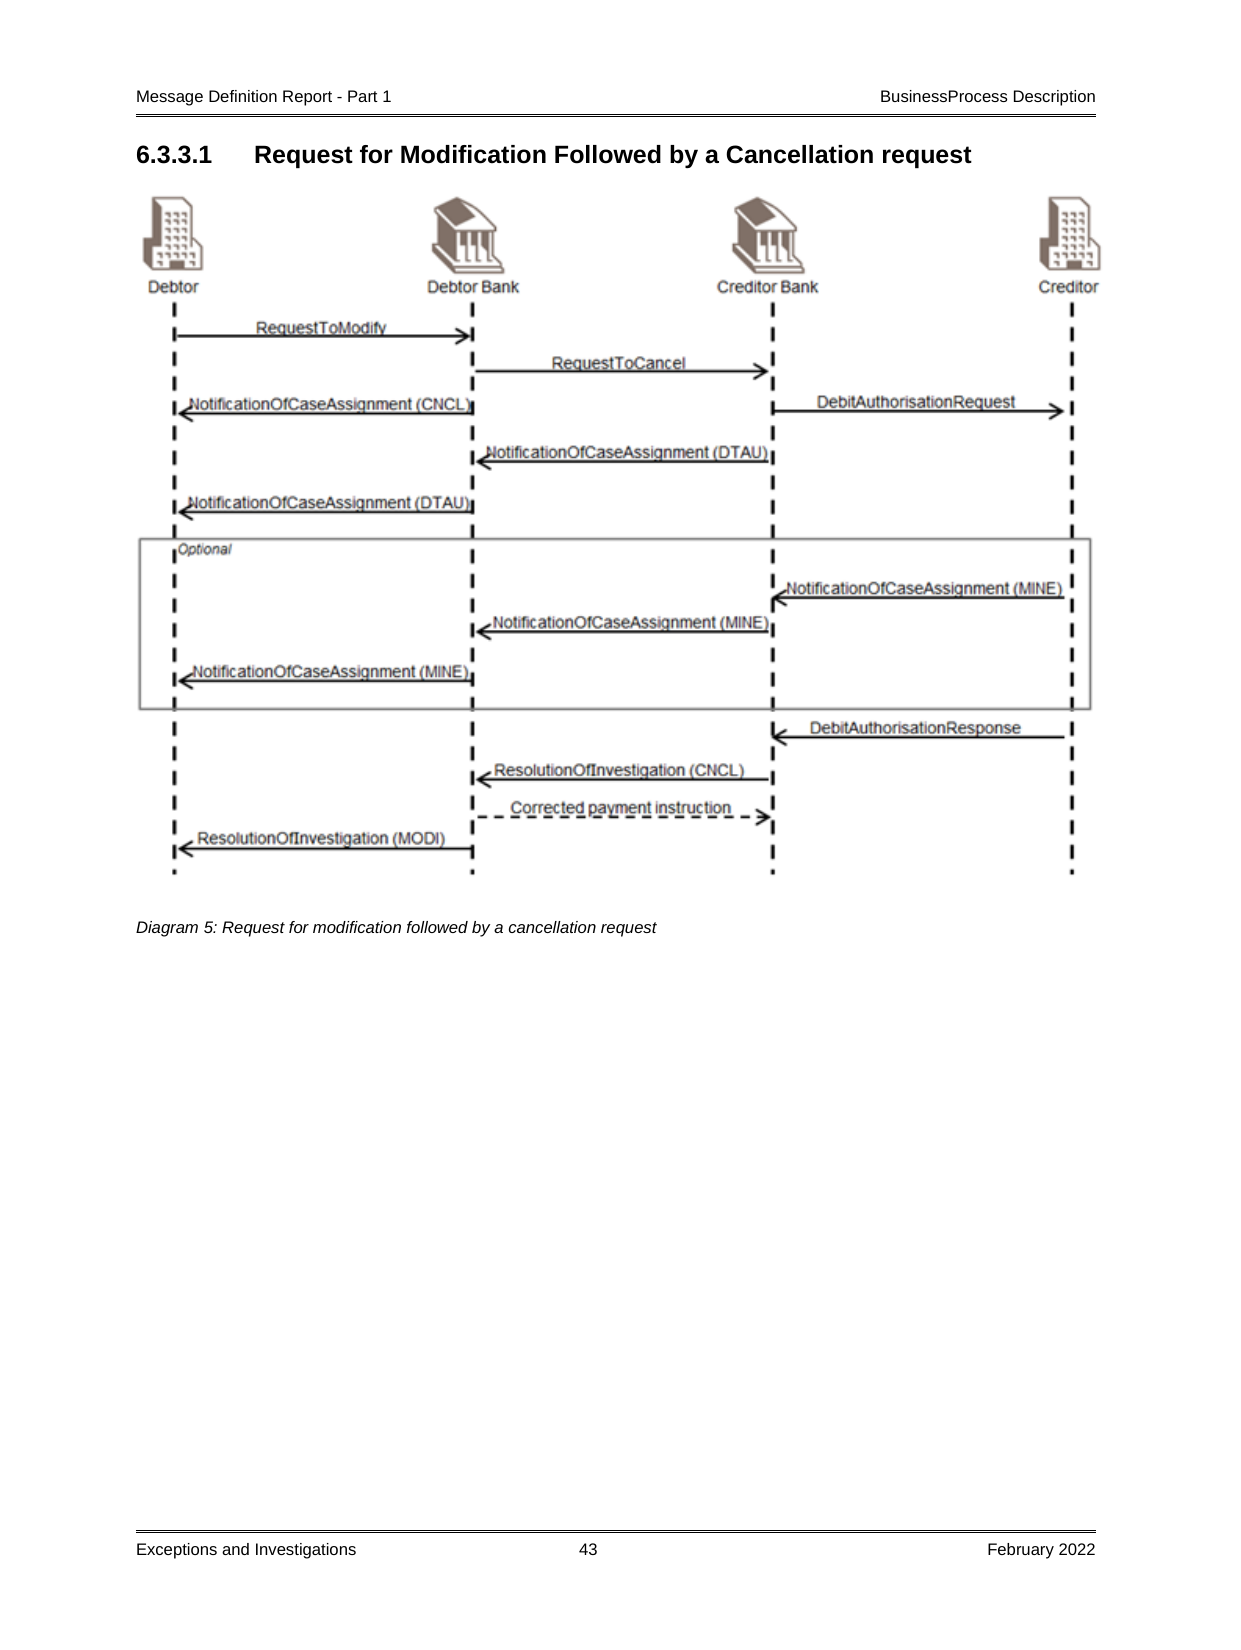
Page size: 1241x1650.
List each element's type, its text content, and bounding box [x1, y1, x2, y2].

subtitle Request for Modification Followed by a Cancellation request [136, 141, 1104, 169]
picture [135, 194, 1107, 881]
